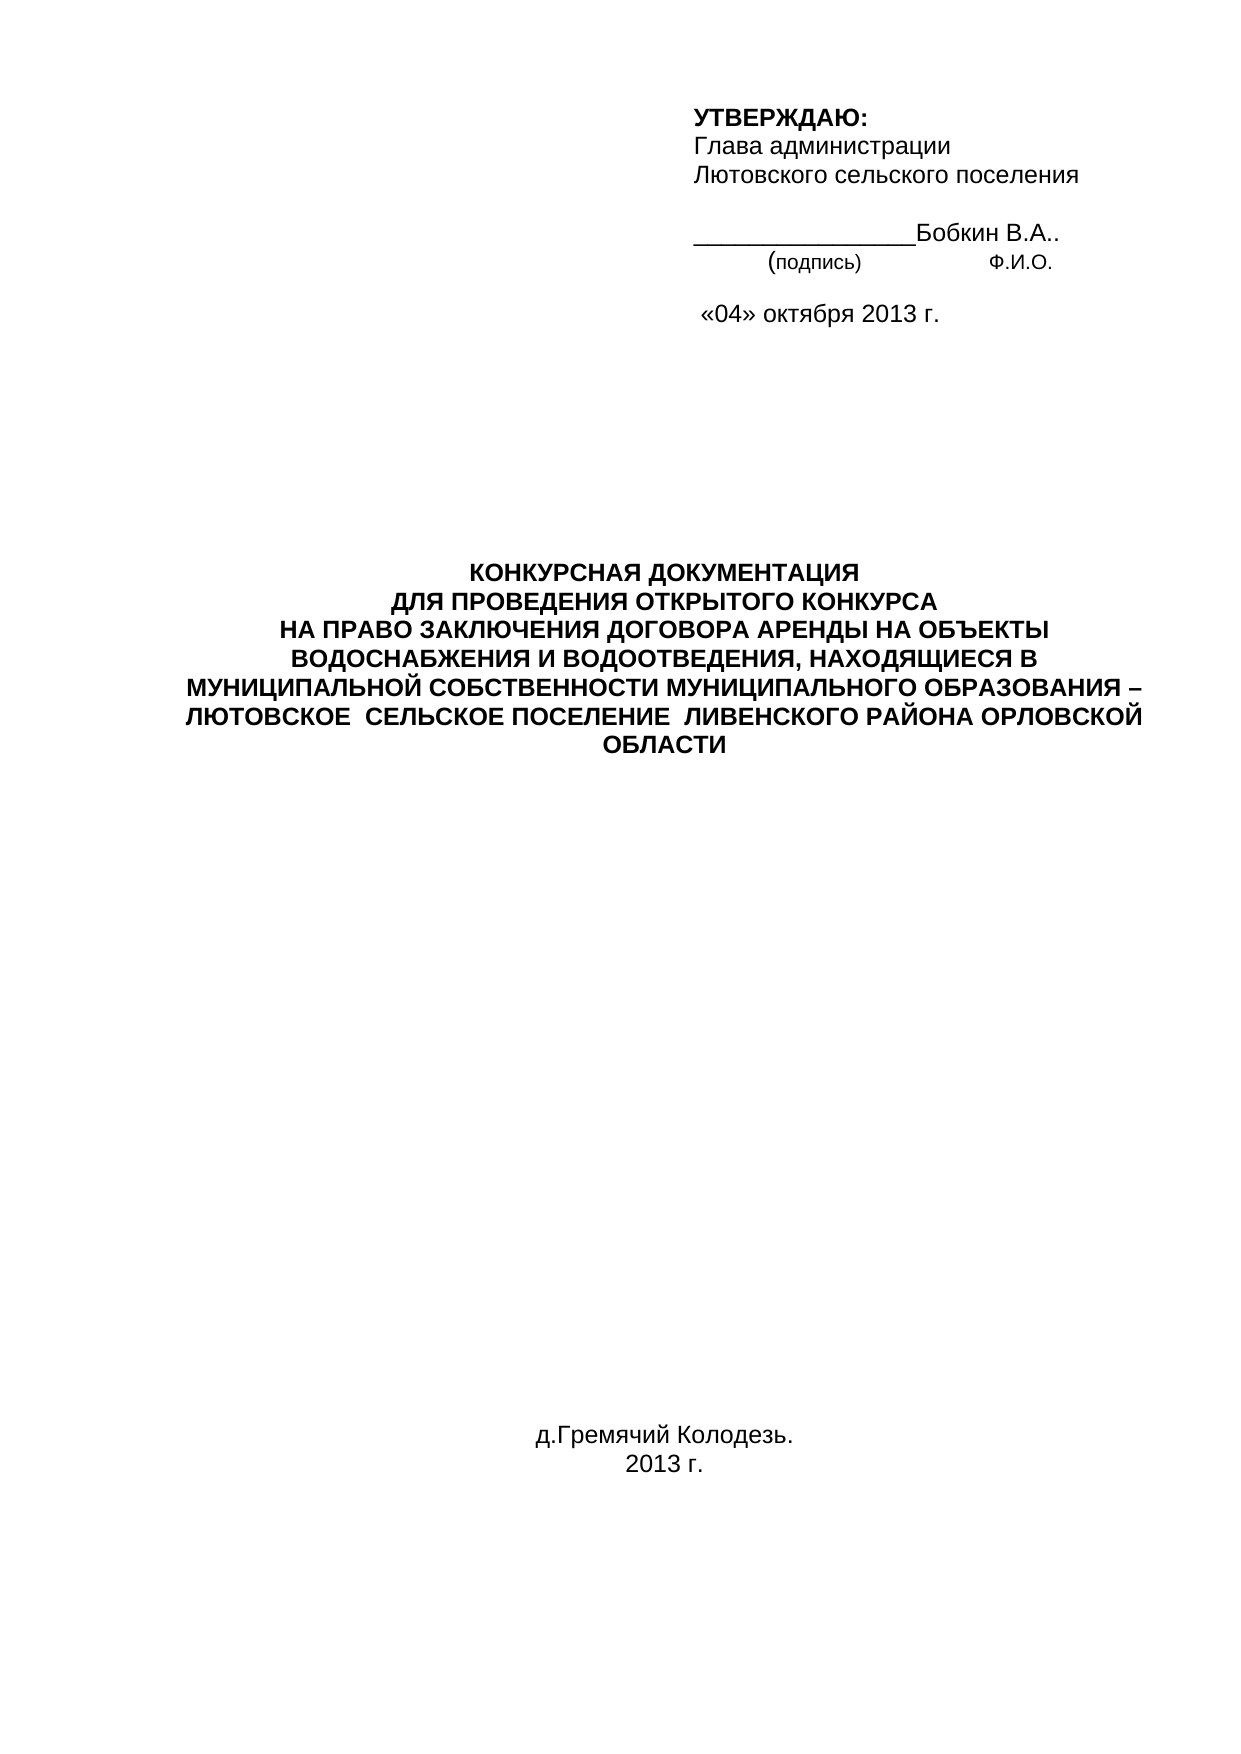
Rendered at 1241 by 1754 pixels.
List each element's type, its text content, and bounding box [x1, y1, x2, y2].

text ________________Бобкин В.А.. [693, 218, 1152, 246]
text . [177, 1449, 1152, 1478]
text КОНКУРСНАЯ ДОКУМЕНТАЦИЯ [177, 558, 1152, 587]
text Глава администрации [620, 131, 1152, 160]
text УТВЕРЖДАЮ: [620, 103, 1152, 131]
text (подпись) Ф.И.О. [693, 246, 1152, 275]
text Лютовского сельского поселения [620, 160, 1152, 189]
text д.Гремячий Колодезь. [177, 1420, 1152, 1449]
text «04» октября . [693, 299, 1152, 328]
text ДЛЯ ПРОВЕДЕНИЯ ОТКРЫТОГО КОНКУРСА [177, 587, 1152, 615]
text НА ПРАВО ЗАКЛЮЧЕНИЯ ДОГОВОРА АРЕНДЫ НА ОБЪЕКТЫ ВОДОСНАБЖЕНИЯ И ВОДООТВЕДЕНИЯ, НАХОДЯЩИЕСЯ В МУНИЦИПАЛЬНОЙ СОБСТВЕННОСТИ МУНИЦИПАЛЬНОГО ОБРАЗОВАНИЯ – ЛЮТОВСКОЕ СЕЛЬСКОЕ ПОСЕЛЕНИЕ ЛИВЕНСКОГО РАЙОНА ОРЛОВСКОЙ ОБЛАСТИ [177, 615, 1152, 759]
